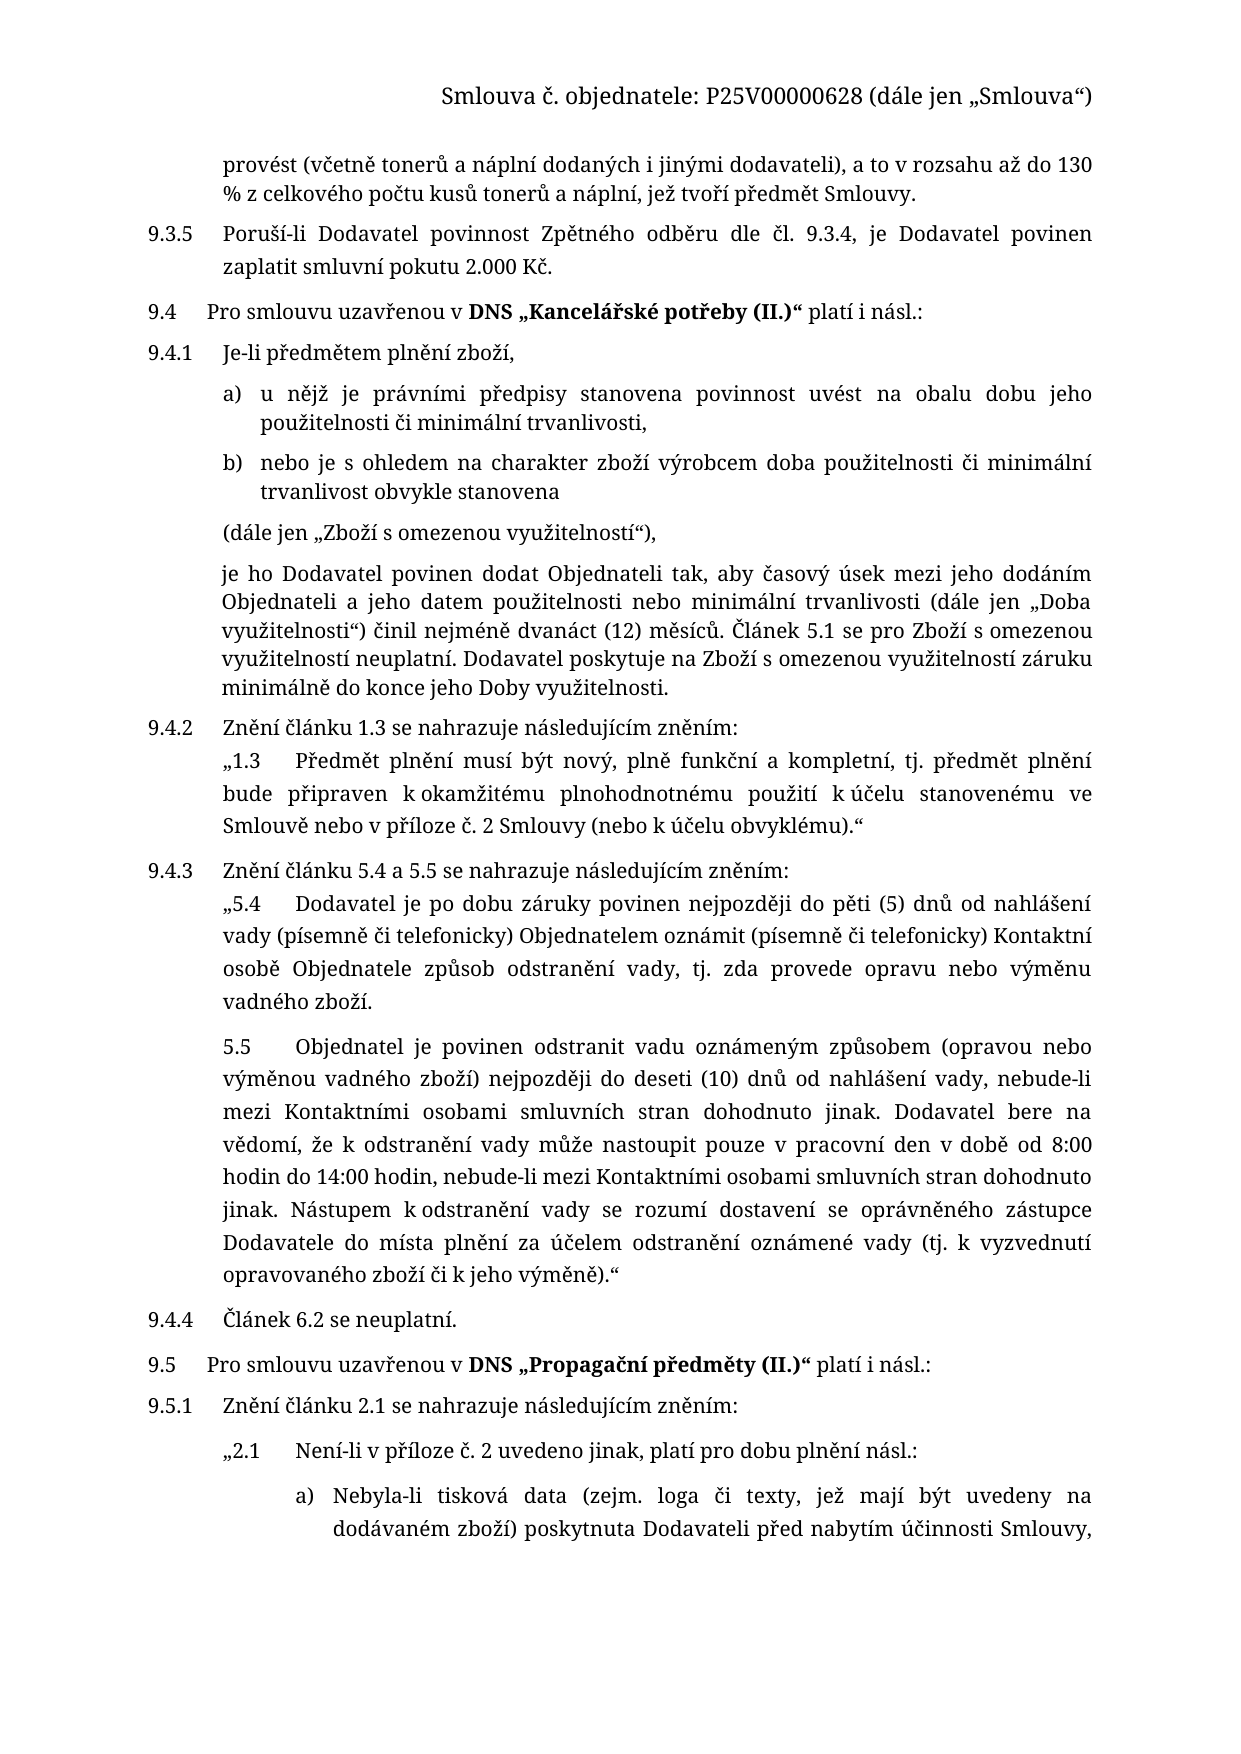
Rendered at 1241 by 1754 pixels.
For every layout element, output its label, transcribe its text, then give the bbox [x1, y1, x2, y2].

list Poruší-li Dodavatel povinnost Zpětného odběru dle čl. 9.3.4, je Dodavatel povinen zaplatit smluvní pokutu 2.000 Kč. [148, 219, 1093, 281]
list Znění článku 2.1 se nahrazuje následujícím zněním: [148, 1391, 1093, 1420]
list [295, 1482, 1093, 1543]
list „5.4 Dodavatel je po dobu záruky povinen nejpozději do pěti (5) dnů od nahlášení vady (písemně či telefonicky) Objednatelem oznámit (písemně či telefonicky) Kontaktní osobě Objednatele způsob odstranění vady, tj. zda provede opravu nebo výměnu vadného zboží. [223, 889, 1093, 1015]
list u nějž je právními předpisy stanovena povinnost uvést na obalu dobu jeho použitelnosti či minimální trvanlivosti, [223, 379, 1093, 436]
list Znění článku 1.3 se nahrazuje následujícím zněním: [148, 713, 1093, 742]
list Je-li předmětem plnění zboží, [148, 338, 1093, 367]
text (dále jen „Zboží s omezenou využitelností“), [223, 518, 1093, 546]
list 5.5 Objednatel je povinen odstranit vadu oznámeným způsobem (opravou nebo výměnou vadného zboží) nejpozději do deseti (10) dnů od nahlášení vady, nebude-li mezi Kontaktními osobami smluvních stran dohodnuto jinak. Dodavatel bere na vědomí, že k odstranění vady může nastoupit pouze v pracovní den v době od 8:00 hodin do 14:00 hodin, nebude-li mezi Kontaktními osobami smluvních stran dohodnuto jinak. Nástupem k odstranění vady se rozumí dostavení se oprávněného zástupce Dodavatele do místa plnění za účelem odstranění oznámené vady (tj. k vyzvednutí opravovaného zboží či k jeho výměně).“ [223, 1032, 1093, 1289]
text je ho Dodavatel povinen dodat Objednateli tak, aby časový úsek mezi jeho dodáním Objednateli a jeho datem použitelnosti nebo minimální trvanlivosti (dále jen „Doba využitelnosti“) činil nejméně dvanáct (12) měsíců. Článek 5.1 se pro Zboží s omezenou využitelností neuplatní. Dodavatel poskytuje na Zboží s omezenou využitelností záruku minimálně do konce jeho Doby využitelnosti. [221, 559, 1093, 701]
list nebo je s ohledem na charakter zboží výrobcem doba použitelnosti či minimální trvanlivost obvykle stanovena [223, 448, 1093, 505]
list „1.3 Předmět plnění musí být nový, plně funkční a kompletní, tj. předmět plnění bude připraven k okamžitému plnohodnotnému použití k účelu stanovenému ve Smlouvě nebo v příloze č. 2 Smlouvy (nebo k účelu obvyklému).“ [223, 746, 1093, 840]
list Pro smlouvu uzavřenou v DNS „Propagační předměty (II.)“ platí i násl.: [148, 1350, 1093, 1379]
list Pro smlouvu uzavřenou v DNS „Kancelářské potřeby (II.)“ platí i násl.: [148, 297, 1093, 326]
list Znění článku 5.4 a 5.5 se nahrazuje následujícím zněním: [148, 856, 1093, 885]
list „2.1 Není-li v příloze č. 2 uvedeno jinak, platí pro dobu plnění násl.: [223, 1436, 1093, 1465]
list Článek 6.2 se neuplatní. [148, 1305, 1093, 1334]
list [148, 150, 1093, 207]
